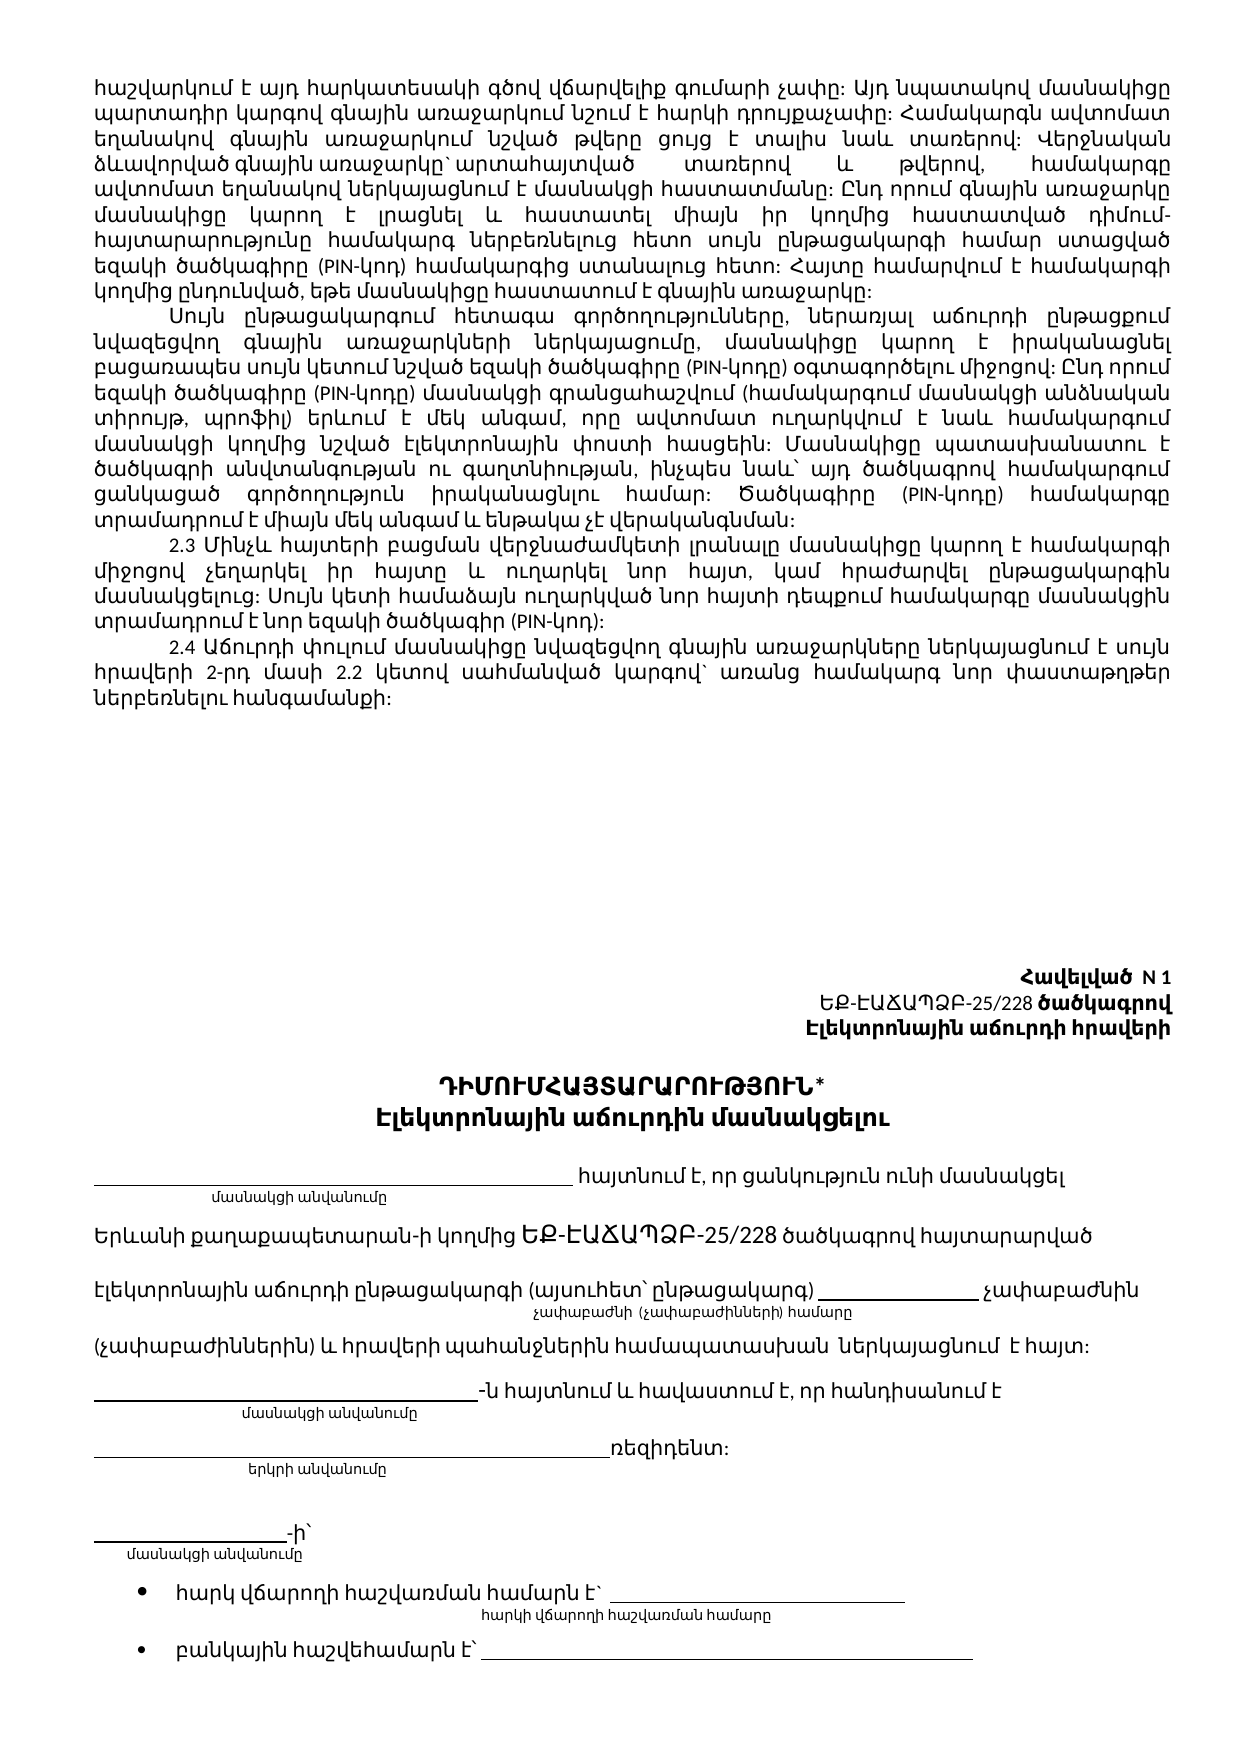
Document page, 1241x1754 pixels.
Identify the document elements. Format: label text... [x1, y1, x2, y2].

text հարկի վճարողի հաշվառման համարը [94, 1606, 1171, 1637]
list բանկային հաշվեհամարն է՝ [138, 1637, 1171, 1688]
text 2.4 Աճուրդի փուլում մասնակիցը նվազեցվող գնային առաջարկները ներկայացնում է սույն հրավերի 2-րդ մասի 2.2 կետով սահմանված կարգով` առանց համակարգ նոր փաստաթղթեր ներբեռնելու հանգամանքի: [94, 634, 1171, 710]
list հարկ վճարողի հաշվառման համարն է` [138, 1576, 1171, 1606]
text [94, 75, 1171, 304]
text ռեզիդենտ: [94, 1435, 1171, 1461]
text -ն հայտնում և հավաստում է, որ հանդիսանում է [94, 1374, 1171, 1404]
text Էլեկտրոնային աճուրդի հրավերի [94, 1015, 1171, 1041]
text չափաբաժնի (չափաբաժինների) համարը [94, 1303, 1171, 1333]
text ԴԻՄՈՒՄՀԱՅՏԱՐԱՐՈՒԹՅՈՒՆ* [94, 1071, 1171, 1102]
text մասնակցի անվանումը [94, 1404, 1171, 1435]
text էլեկտրոնային աճուրդի ընթացակարգի (այսուհետ՝ ընթացակարգ) չափաբաժնին [94, 1277, 1171, 1303]
text մասնակցի անվանումը [94, 1188, 1171, 1219]
text մասնակցի անվանումը [94, 1545, 1171, 1576]
text Հավելված N 1 [94, 964, 1171, 990]
text (չափաբաժիններին) և հրավերի պահանջներին համապատասխան ներկայացնում է հայտ: [94, 1333, 1171, 1359]
text երկրի անվանումը [94, 1461, 1171, 1491]
text -ի՝ [94, 1520, 1171, 1545]
text հայտնում է, որ ցանկություն ունի մասնակցել [94, 1163, 1171, 1188]
text Երևանի քաղաքապետարան-ի կողմից ԵՔ-ԷԱՃԱՊՁԲ-25/228 ծածկագրով հայտարարված [94, 1219, 1171, 1249]
subtitle Էլեկտրոնային աճուրդին մասնակցելու [94, 1102, 1171, 1132]
text ԵՔ-ԷԱՃԱՊՁԲ-25/228 ծածկագրով [94, 990, 1171, 1015]
text Սույն ընթացակարգում հետագա գործողությունները, ներառյալ աճուրդի ընթացքում նվազեցվող գնային առաջարկների ներկայացումը, մասնակիցը կարող է իրականացնել բացառապես սույն կետում նշված եզակի ծածկագիրը (PIN-կոդը) օգտագործելու միջոցով: Ընդ որում եզակի ծածկագիրը (PIN-կոդը) մասնակցի գրանցահաշվում (համակարգում մասնակցի անձնական տիրույթ, պրոֆիլ) երևում է մեկ անգամ, որը ավտոմատ ուղարկվում է նաև համակարգում մասնակցի կողմից նշված էլեկտրոնային փոստի հասցեին: Մասնակիցը պատասխանատու է ծածկագրի անվտանգության ու գաղտնիության, ինչպես նաև՝ այդ ծածկագրով համակարգում ցանկացած գործողություն իրականացնլու համար: Ծածկագիրը (PIN-կոդը) համակարգը տրամադրում է միայն մեկ անգամ և ենթակա չէ վերականգնման: [94, 304, 1171, 532]
text 2.3 Մինչև հայտերի բացման վերջնաժամկետի լրանալը մասնակիցը կարող է համակարգի միջոցով չեղարկել իր հայտը և ուղարկել նոր հայտ, կամ հրաժարվել ընթացակարգին մասնակցելուց: Սույն կետի համաձայն ուղարկված նոր հայտի դեպքում համակարգը մասնակցին տրամադրում է նոր եզակի ծածկագիր (PIN-կոդ): [94, 532, 1171, 634]
